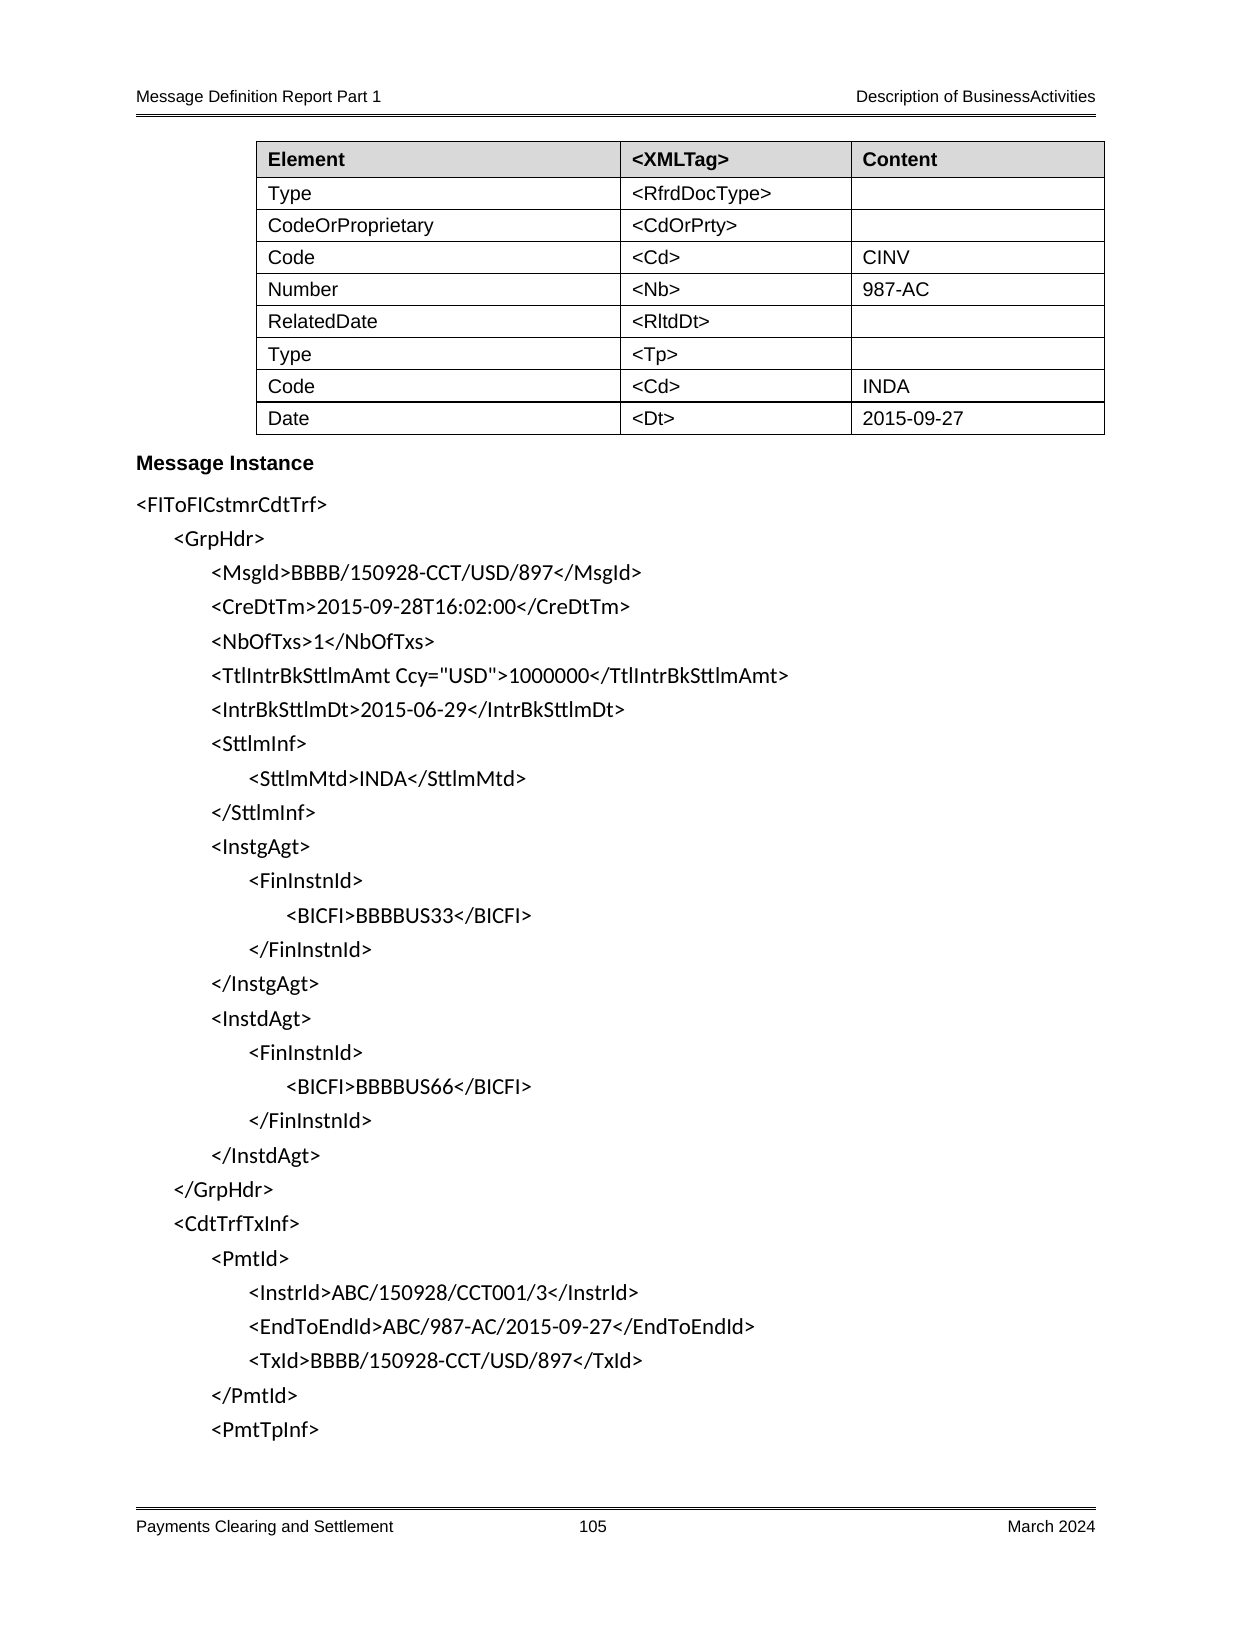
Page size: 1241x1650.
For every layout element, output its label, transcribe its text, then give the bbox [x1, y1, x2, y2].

text </PmtId> [136, 1381, 1104, 1409]
text <EndToEndId>ABC/987-AC/2015-09-27</EndToEndId> [136, 1312, 1104, 1340]
text <FinInstnId> [136, 867, 1104, 895]
text <SttlmMtd>INDA</SttlmMtd> [136, 764, 1104, 792]
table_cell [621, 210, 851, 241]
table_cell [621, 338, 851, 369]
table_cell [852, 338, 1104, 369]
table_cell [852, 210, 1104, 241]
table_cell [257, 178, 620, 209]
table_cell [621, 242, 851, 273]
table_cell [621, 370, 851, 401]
text </InstgAgt> [136, 969, 1104, 997]
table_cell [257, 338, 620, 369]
text <NbOfTxs>1</NbOfTxs> [136, 627, 1104, 655]
text </FinInstnId> [136, 1107, 1104, 1134]
text Message Instance [136, 451, 1104, 475]
text </SttlmInf> [136, 798, 1104, 826]
text <MsgId>BBBB/150928-CCT/USD/897</MsgId> [136, 558, 1104, 586]
text <CreDtTm>2015-09-28T16:02:00</CreDtTm> [136, 592, 1104, 621]
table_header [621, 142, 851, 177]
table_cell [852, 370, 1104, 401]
text <IntrBkSttlmDt>2015-06-29</IntrBkSttlmDt> [136, 695, 1104, 723]
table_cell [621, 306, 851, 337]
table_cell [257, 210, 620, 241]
text <GrpHdr> [136, 524, 1104, 552]
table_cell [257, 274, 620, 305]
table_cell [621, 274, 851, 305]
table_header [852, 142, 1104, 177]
text <SttlmInf> [136, 729, 1104, 758]
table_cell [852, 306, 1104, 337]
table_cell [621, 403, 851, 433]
text <TxId>BBBB/150928-CCT/USD/897</TxId> [136, 1346, 1104, 1374]
text <FinInstnId> [136, 1038, 1104, 1066]
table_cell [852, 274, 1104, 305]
text <BICFI>BBBBUS33</BICFI> [136, 901, 1104, 929]
text <PmtTpInf> [136, 1415, 1104, 1443]
text <InstrId>ABC/150928/CCT001/3</InstrId> [136, 1278, 1104, 1306]
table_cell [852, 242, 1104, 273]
text </GrpHdr> [136, 1175, 1104, 1203]
text <PmtId> [136, 1244, 1104, 1272]
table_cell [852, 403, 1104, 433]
text <InstgAgt> [136, 832, 1104, 860]
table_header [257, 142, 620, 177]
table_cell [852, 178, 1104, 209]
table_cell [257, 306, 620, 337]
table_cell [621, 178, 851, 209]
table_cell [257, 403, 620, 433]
text </InstdAgt> [136, 1141, 1104, 1169]
text <InstdAgt> [136, 1004, 1104, 1032]
text <CdtTrfTxInf> [136, 1209, 1104, 1237]
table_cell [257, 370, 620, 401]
text <BICFI>BBBBUS66</BICFI> [136, 1072, 1104, 1100]
text <TtlIntrBkSttlmAmt Ccy="USD">1000000</TtlIntrBkSttlmAmt> [136, 661, 1104, 689]
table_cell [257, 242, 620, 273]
text </FinInstnId> [136, 935, 1104, 963]
text <FIToFICstmrCdtTrf> [136, 490, 1104, 518]
